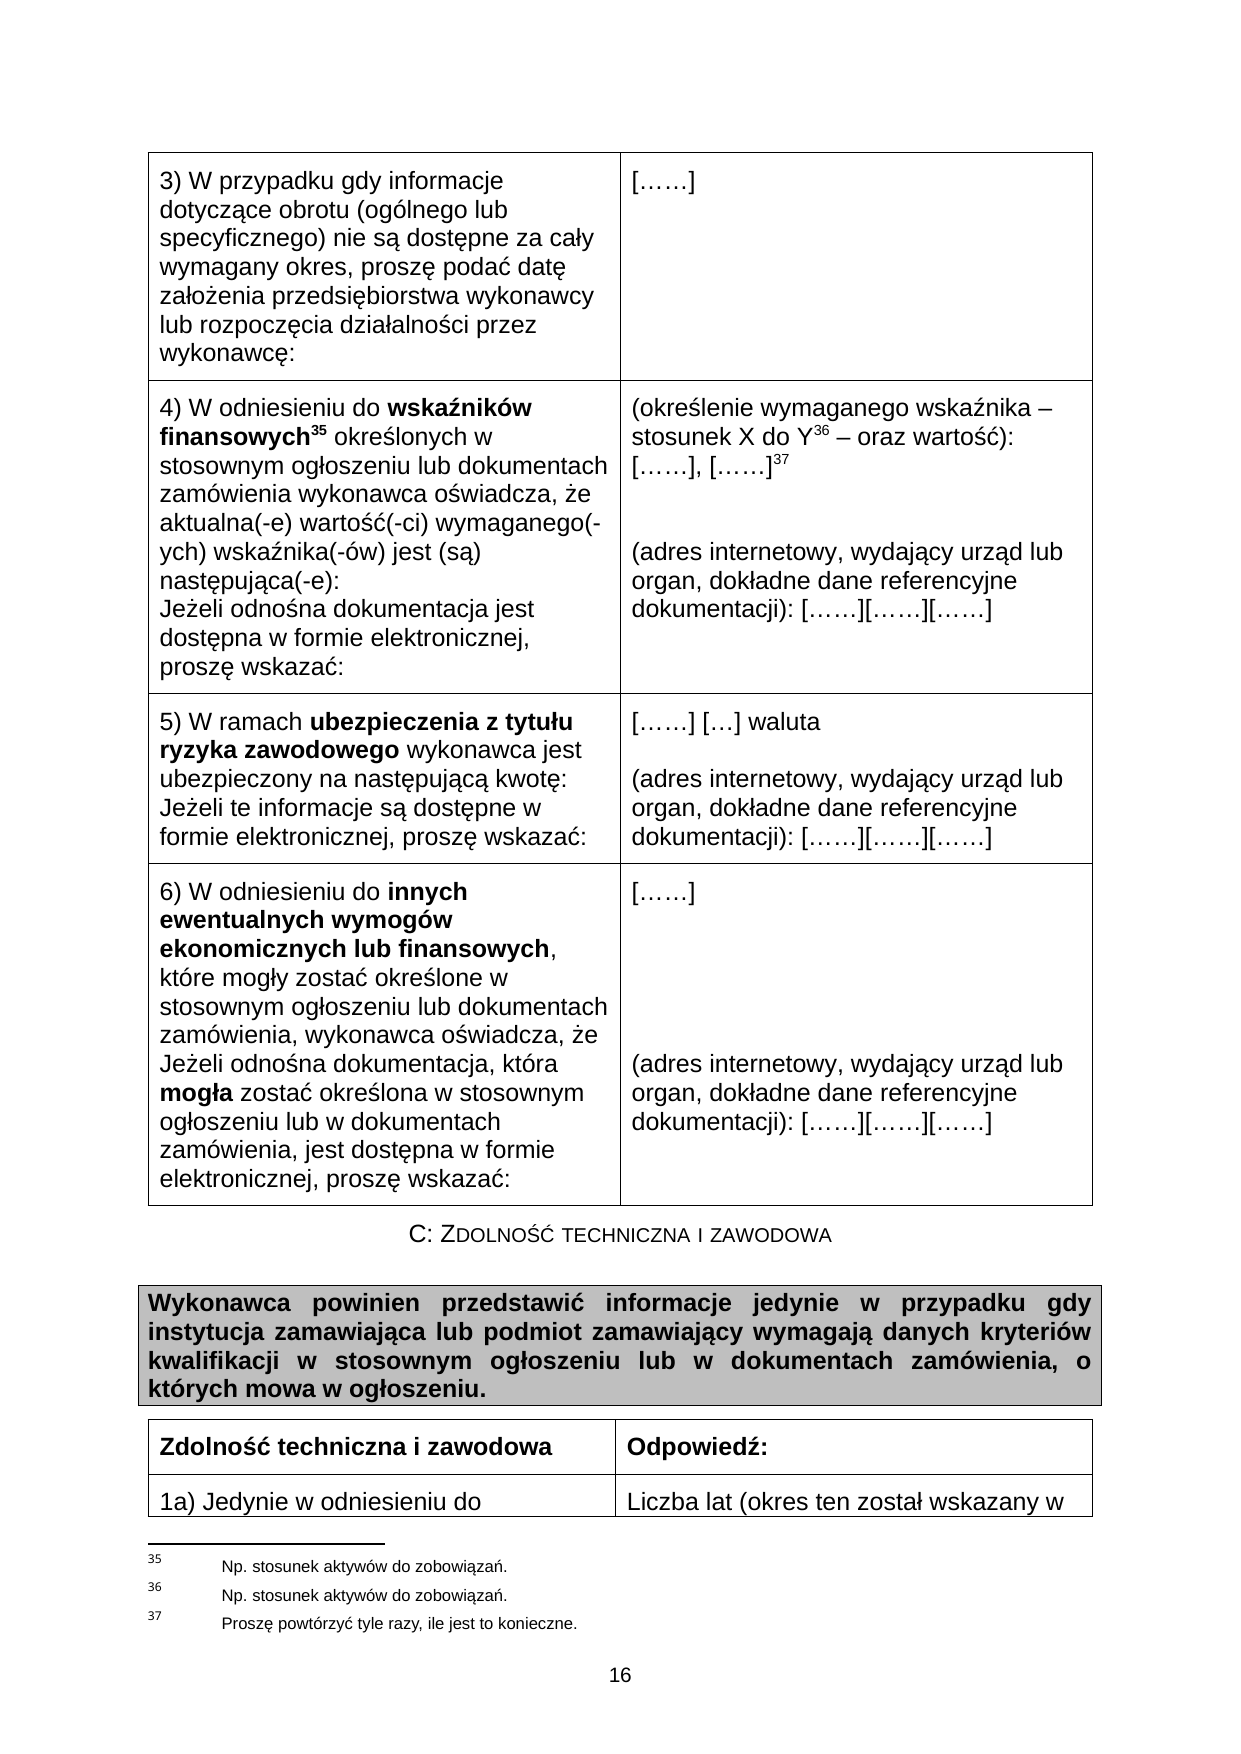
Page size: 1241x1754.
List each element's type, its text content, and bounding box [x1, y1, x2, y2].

table_header Zdolność techniczna i zawodowa [149, 1420, 615, 1473]
table_cell 6) W odniesieniu do innych ewentualnych wymogów ekonomicznych lub finansowych, które mogły zostać określone w stosownym ogłoszeniu lub dokumentach zamówienia, wykonawca oświadcza, że Jeżeli odnośna dokumentacja, która mogła zostać określona w stosownym ogłoszeniu lub w dokumentach zamówienia, jest dostępna w formie elektronicznej, proszę wskazać: [149, 864, 620, 1205]
table_cell 5) W ramach ubezpieczenia z tytułu ryzyka zawodowego wykonawca jest ubezpieczony na następującą kwotę: Jeżeli te informacje są dostępne w formie elektronicznej, proszę wskazać: [149, 694, 620, 863]
table_cell 4) W odniesieniu do wskaźników finansowych określonych w stosownym ogłoszeniu lub dokumentach zamówienia wykonawca oświadcza, że aktualna(-e) wartość(-ci) wymaganego(-ych) wskaźnika(-ów) jest (są) następująca(-e): Jeżeli odnośna dokumentacja jest dostępna w formie elektronicznej, proszę wskazać: [149, 381, 620, 693]
table_cell (określenie wymaganego wskaźnika – stosunek X do Y – oraz wartość): [……], [……] (adres internetowy, wydający urząd lub organ, dokładne dane referencyjne dokumentacji): [……][……][……] [621, 381, 1092, 693]
text C: Zdolność techniczna i zawodowa [148, 1219, 1093, 1247]
table_cell 3) W przypadku gdy informacje dotyczące obrotu (ogólnego lub specyficznego) nie są dostępne za cały wymagany okres, proszę podać datę założenia przedsiębiorstwa wykonawcy lub rozpoczęcia działalności przez wykonawcę: [149, 153, 620, 379]
text Wykonawca powinien przedstawić informacje jedynie w przypadku gdy instytucja zamawiająca lub podmiot zamawiający wymagają danych kryteriów kwalifikacji w stosownym ogłoszeniu lub w dokumentach zamówienia, o których mowa w ogłoszeniu. [139, 1286, 1101, 1405]
table_header Odpowiedź: [616, 1420, 1092, 1473]
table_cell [616, 1475, 1092, 1516]
table_cell [……] (adres internetowy, wydający urząd lub organ, dokładne dane referencyjne dokumentacji): [……][……][……] [621, 864, 1092, 1205]
table_cell [……] [621, 153, 1092, 379]
table_cell [……] […] waluta (adres internetowy, wydający urząd lub organ, dokładne dane referencyjne dokumentacji): [……][……][……] [621, 694, 1092, 863]
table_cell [149, 1475, 615, 1516]
